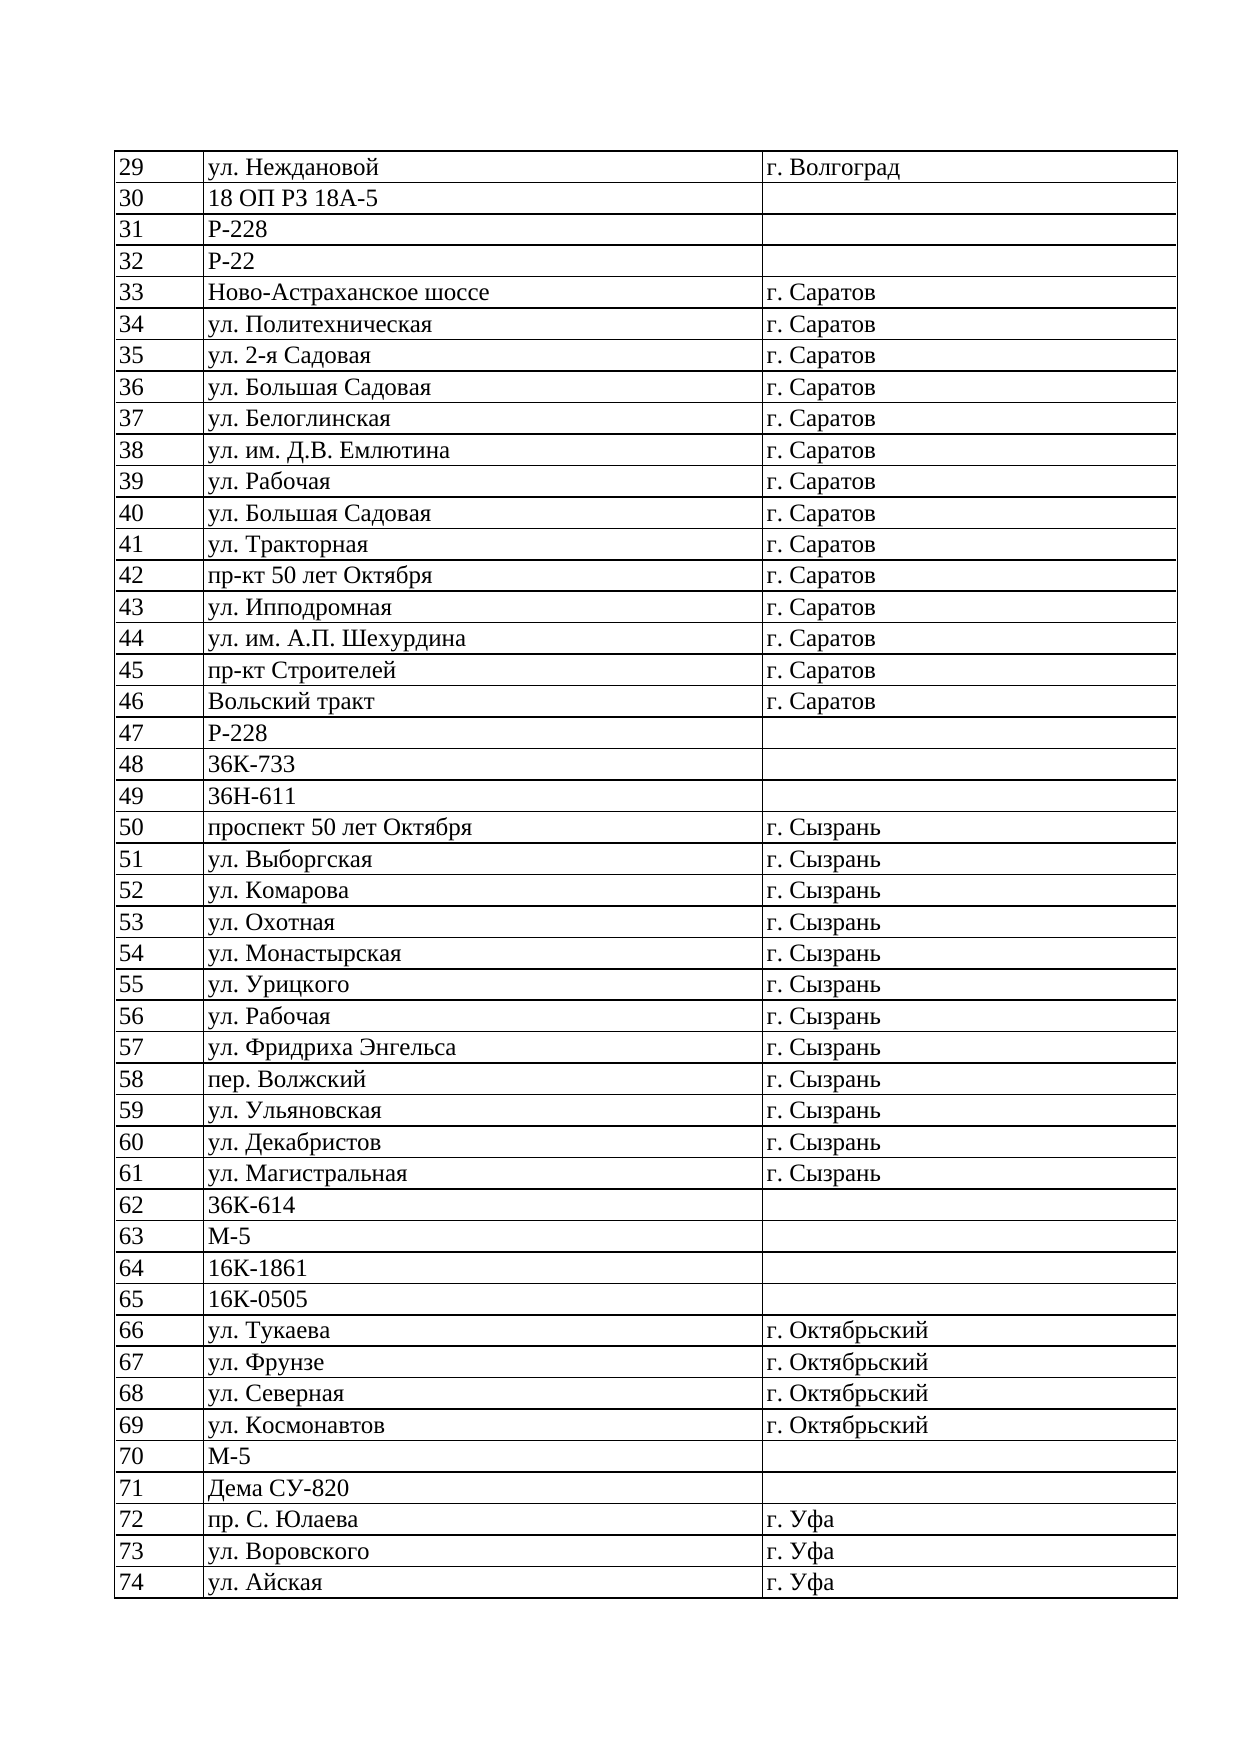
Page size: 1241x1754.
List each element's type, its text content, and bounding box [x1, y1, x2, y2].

table_cell Р-228 [204, 215, 762, 244]
table_cell ул. Фридриха Энгельса [204, 1032, 762, 1062]
table_cell г. Сызрань [763, 1094, 1177, 1125]
table_cell 56 [115, 1000, 203, 1031]
table_cell г. Сызрань [763, 936, 1177, 968]
table_cell 74 [115, 1567, 203, 1597]
table_cell г. Октябрьский [763, 1408, 1177, 1440]
table_cell Р-22 [204, 246, 762, 276]
table_cell г. Саратов [763, 528, 1177, 559]
table_cell г. Саратов [763, 653, 1177, 685]
table_cell 63 [115, 1221, 203, 1251]
table_cell ул. Тракторная [204, 529, 762, 559]
table_cell 68 [115, 1378, 203, 1408]
table_cell ул. Воровского [204, 1536, 762, 1566]
table_cell г. Сызрань [763, 1031, 1177, 1062]
table_cell [763, 1283, 1177, 1314]
table_cell 58 [115, 1063, 203, 1094]
table_cell 32 [115, 245, 203, 276]
table_cell ул. Рабочая [204, 1001, 762, 1031]
table_cell ул. Ипподромная [204, 592, 762, 622]
table_cell 18 ОП РЗ 18А-5 [204, 183, 762, 213]
table_cell пр. С. Юлаева [204, 1504, 762, 1534]
table_cell [763, 1440, 1177, 1471]
table_cell 16К-1861 [204, 1253, 762, 1282]
table_cell г. Саратов [763, 370, 1177, 402]
table_cell 16К-0505 [204, 1284, 762, 1314]
table_cell ул. Монастырская [204, 938, 762, 968]
table_cell ул. им. Д.В. Емлютина [204, 435, 762, 464]
table_cell ул. Тукаева [204, 1316, 762, 1345]
table_cell ул. Северная [204, 1378, 762, 1408]
table_cell г. Сызрань [763, 968, 1177, 999]
table_cell Вольский тракт [204, 686, 762, 716]
table_cell [763, 1471, 1177, 1503]
table_cell г. Саратов [763, 465, 1177, 496]
table_cell г. Уфа [763, 1534, 1177, 1566]
table_cell г. Саратов [763, 339, 1177, 370]
table_cell г. Сызрань [763, 842, 1177, 873]
table_cell 33 [115, 277, 203, 307]
table_cell 40 [115, 497, 203, 527]
table_cell 73 [115, 1535, 203, 1566]
table_cell г. Октябрьский [763, 1314, 1177, 1345]
table_cell ул. Белоглинская [204, 403, 762, 433]
table_cell 47 [115, 717, 203, 748]
table_cell [763, 213, 1177, 244]
table_cell г. Саратов [763, 622, 1177, 653]
table_cell 67 [115, 1346, 203, 1377]
table_cell ул. Магистральная [204, 1158, 762, 1188]
table_cell 60 [115, 1126, 203, 1157]
table_cell г. Уфа [763, 1503, 1177, 1534]
table_cell ул. им. А.П. Шехурдина [204, 623, 762, 653]
table_cell 45 [115, 654, 203, 685]
table_cell ул. Большая Садовая [204, 498, 762, 527]
table_cell 50 [115, 812, 203, 842]
table_cell 48 [115, 749, 203, 779]
table_cell 29 [115, 152, 203, 181]
table_cell г. Саратов [763, 590, 1177, 622]
table_cell 59 [115, 1095, 203, 1125]
table_cell 70 [115, 1441, 203, 1471]
table_cell 49 [115, 780, 203, 811]
table_cell ул. Урицкого [204, 970, 762, 999]
table_cell 35 [115, 340, 203, 370]
table_cell ул. Фрунзе [204, 1347, 762, 1377]
table_cell ул. Большая Садовая [204, 372, 762, 402]
table_cell 46 [115, 686, 203, 716]
table_cell 72 [115, 1504, 203, 1534]
table_cell 36 [115, 371, 203, 402]
table_cell 36К-733 [204, 749, 762, 779]
table_cell г. Сызрань [763, 811, 1177, 842]
table_cell [763, 748, 1177, 779]
table_cell ул. 2-я Садовая [204, 340, 762, 370]
table_cell г. Саратов [763, 307, 1177, 339]
table_cell 43 [115, 591, 203, 622]
table_cell [763, 716, 1177, 748]
table_cell 39 [115, 466, 203, 496]
table_cell ул. Декабристов [204, 1127, 762, 1157]
table_cell г. Саратов [763, 685, 1177, 716]
table_cell 64 [115, 1252, 203, 1282]
table_cell М-5 [204, 1221, 762, 1251]
table_cell 62 [115, 1189, 203, 1219]
table_cell г. Саратов [763, 276, 1177, 307]
table_cell 36Н-611 [204, 781, 762, 811]
table_cell 61 [115, 1158, 203, 1188]
table_cell ул. Выборгская [204, 844, 762, 873]
table_cell 42 [115, 560, 203, 590]
table_cell ул. Космонавтов [204, 1410, 762, 1440]
table_cell ул. Комарова [204, 875, 762, 905]
table_cell пер. Волжский [204, 1064, 762, 1094]
table_cell 41 [115, 529, 203, 559]
table_cell г. Октябрьский [763, 1377, 1177, 1408]
table_cell [763, 1220, 1177, 1251]
table_cell г. Саратов [763, 433, 1177, 464]
table_cell 69 [115, 1409, 203, 1440]
table_cell г. Сызрань [763, 1125, 1177, 1157]
table_cell 54 [115, 938, 203, 968]
table_cell г. Сызрань [763, 1062, 1177, 1094]
table_cell ул. Айская [204, 1567, 762, 1597]
table_cell 65 [115, 1284, 203, 1314]
table_cell г. Октябрьский [763, 1345, 1177, 1377]
table_cell г. Сызрань [763, 905, 1177, 936]
table_cell Ново-Астраханское шоссе [204, 277, 762, 307]
table_cell г. Волгоград [763, 152, 1177, 181]
table_cell Дема СУ-820 [204, 1473, 762, 1503]
table_cell 66 [115, 1315, 203, 1345]
table_cell г. Сызрань [763, 874, 1177, 905]
table_cell г. Сызрань [763, 1157, 1177, 1188]
table_cell 31 [115, 214, 203, 244]
table_cell 71 [115, 1472, 203, 1503]
table_cell проспект 50 лет Октября [204, 812, 762, 842]
table_cell ул. Политехническая [204, 309, 762, 339]
table_cell ул. Ульяновская [204, 1095, 762, 1125]
table_cell г. Саратов [763, 402, 1177, 433]
table_cell ул. Неждановой [204, 152, 762, 181]
table_cell [763, 1188, 1177, 1219]
table_cell пр-кт Строителей [204, 655, 762, 685]
table_cell г. Саратов [763, 559, 1177, 590]
table_cell [763, 1251, 1177, 1282]
table_cell г. Уфа [763, 1566, 1177, 1597]
table_cell 37 [115, 403, 203, 433]
table_cell 53 [115, 906, 203, 936]
table_cell пр-кт 50 лет Октября [204, 561, 762, 590]
table_cell 34 [115, 308, 203, 339]
table_cell 52 [115, 875, 203, 905]
table_cell ул. Охотная [204, 907, 762, 936]
table_cell 57 [115, 1032, 203, 1062]
table_cell Р-228 [204, 718, 762, 748]
table_cell 38 [115, 434, 203, 464]
table_cell 36К-614 [204, 1190, 762, 1219]
table_cell г. Саратов [763, 496, 1177, 527]
table_cell [763, 779, 1177, 811]
table_cell [763, 181, 1177, 213]
table_cell 44 [115, 623, 203, 653]
table_cell 55 [115, 969, 203, 999]
table_cell ул. Рабочая [204, 466, 762, 496]
table_cell М-5 [204, 1441, 762, 1471]
table_cell г. Сызрань [763, 999, 1177, 1031]
table_cell 30 [115, 183, 203, 213]
table_cell 51 [115, 843, 203, 873]
table_cell [763, 244, 1177, 276]
